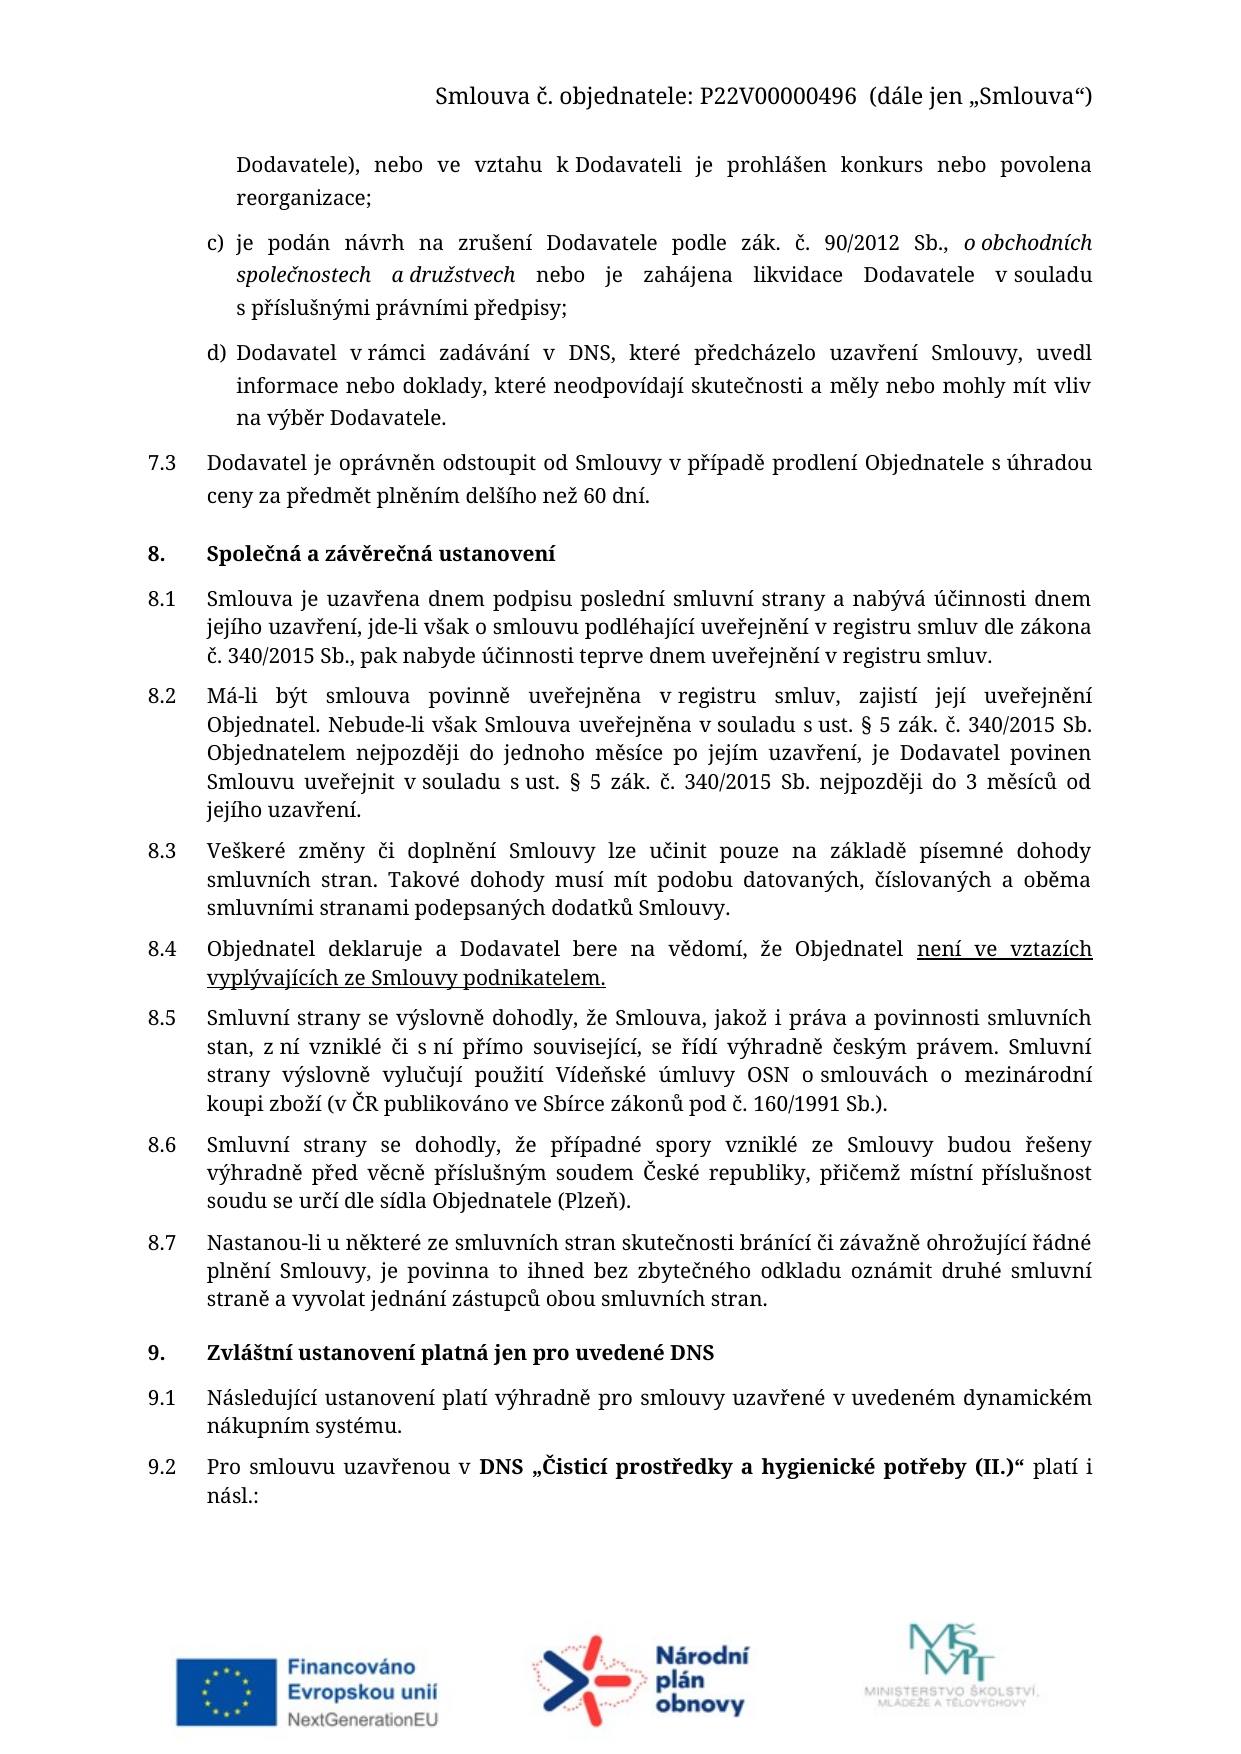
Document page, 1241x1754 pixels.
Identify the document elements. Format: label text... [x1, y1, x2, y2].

list Nastanou-li u některé ze smluvních stran skutečnosti bránící či závažně ohrožující řádné plnění Smlouvy, je povinna to ihned bez zbytečného odkladu oznámit druhé smluvní straně a vyvolat jednání zástupců obou smluvních stran. [148, 1228, 1093, 1313]
list Má-li být smlouva povinně uveřejněna v registru smluv, zajistí její uveřejnění Objednatel. Nebude-li však Smlouva uveřejněna v souladu s ust. § 5 zák. č. 340/2015 Sb. Objednatelem nejpozději do jednoho měsíce po jejím uzavření, je Dodavatel povinen Smlouvu uveřejnit v souladu s ust. § 5 zák. č. 340/2015 Sb. nejpozději do 3 měsíců od jejího uzavření. [148, 682, 1093, 824]
list Dodavatel je oprávněn odstoupit od Smlouvy v případě prodlení Objednatele s úhradou ceny za předmět plněním delšího než 60 dní. [148, 448, 1093, 509]
picture [147, 1577, 1093, 1754]
list Dodavatel v rámci zadávání v DNS, které předcházelo uzavření Smlouvy, uvedl informace nebo doklady, které neodpovídají skutečnosti a měly nebo mohly mít vliv na výběr Dodavatele. [207, 338, 1093, 432]
list Smluvní strany se dohodly, že případné spory vzniklé ze Smlouvy budou řešeny výhradně před věcně příslušným soudem České republiky, přičemž místní příslušnost soudu se určí dle sídla Objednatele (Plzeň). [148, 1130, 1093, 1215]
list Pro smlouvu uzavřenou v DNS „Čisticí prostředky a hygienické potřeby (II.)“ platí i násl.: [148, 1452, 1093, 1509]
list Objednatel deklaruje a Dodavatel bere na vědomí, že Objednatel není ve vztazích vyplývajících ze Smlouvy podnikatelem. [148, 934, 1093, 991]
list Smluvní strany se výslovně dohodly, že Smlouva, jakož i práva a povinnosti smluvních stan, z ní vzniklé či s ní přímo související, se řídí výhradně českým právem. Smluvní strany výslovně vylučují použití Vídeňské úmluvy OSN o smlouvách o mezinárodní koupi zboží (v ČR publikováno ve Sbírce zákonů pod č. 160/1991 Sb.). [148, 1003, 1093, 1117]
list Zvláštní ustanovení platná jen pro uvedené DNS [148, 1338, 1093, 1366]
list Smlouva je uzavřena dnem podpisu poslední smluvní strany a nabývá účinnosti dnem jejího uzavření, jde-li však o smlouvu podléhající uveřejnění v registru smluv dle zákona č. 340/2015 Sb., pak nabyde účinnosti teprve dnem uveřejnění v registru smluv. [148, 584, 1093, 669]
list Následující ustanovení platí výhradně pro smlouvy uzavřené v uvedeném dynamickém nákupním systému. [148, 1383, 1093, 1440]
list Společná a závěrečná ustanovení [148, 539, 1093, 567]
list Veškeré změny či doplnění Smlouvy lze učinit pouze na základě písemné dohody smluvních stran. Takové dohody musí mít podobu datovaných, číslovaných a oběma smluvními stranami podepsaných dodatků Smlouvy. [148, 836, 1093, 922]
list je podán návrh na zrušení Dodavatele podle zák. č. 90/2012 Sb., o obchodních společnostech a družstvech nebo je zahájena likvidace Dodavatele v souladu s příslušnými právními předpisy; [207, 228, 1093, 322]
